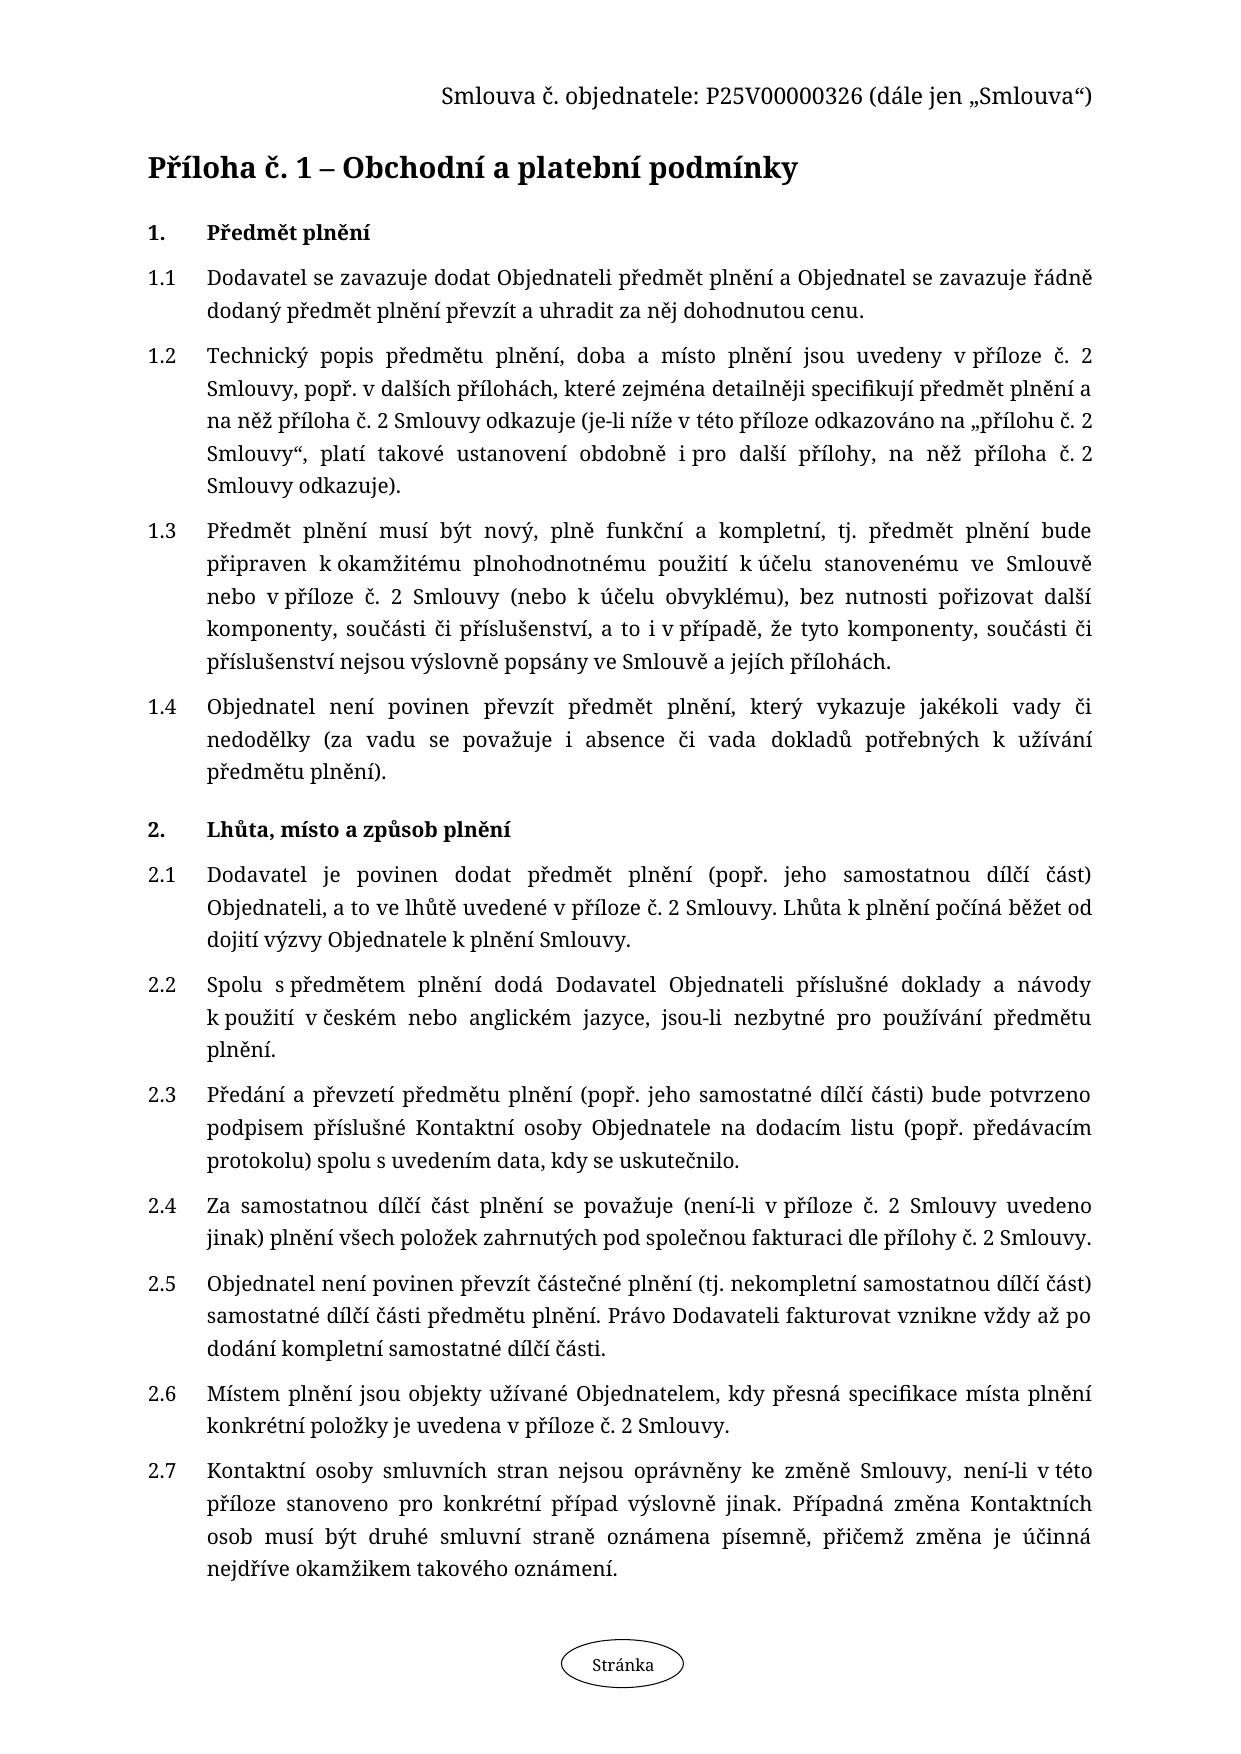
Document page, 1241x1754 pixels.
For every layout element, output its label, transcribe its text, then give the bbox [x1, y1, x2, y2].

text Příloha č. 1 – Obchodní a platební podmínky [148, 148, 1093, 187]
list Dodavatel se zavazuje dodat Objednateli předmět plnění a Objednatel se zavazuje řádně dodaný předmět plnění převzít a uhradit za něj dohodnutou cenu. [148, 263, 1093, 324]
list Místem plnění jsou objekty užívané Objednatelem, kdy přesná specifikace místa plnění konkrétní položky je uvedena v příloze č. 2 Smlouvy. [148, 1379, 1093, 1440]
list Spolu s předmětem plnění dodá Dodavatel Objednateli příslušné doklady a návody k použití v českém nebo anglickém jazyce, jsou-li nezbytné pro používání předmětu plnění. [148, 970, 1093, 1064]
list Za samostatnou dílčí část plnění se považuje (není-li v příloze č. 2 Smlouvy uvedeno jinak) plnění všech položek zahrnutých pod společnou fakturaci dle přílohy č. 2 Smlouvy. [148, 1191, 1093, 1252]
list Objednatel není povinen převzít částečné plnění (tj. nekompletní samostatnou dílčí část) samostatné dílčí části předmětu plnění. Právo Dodavateli fakturovat vznikne vždy až po dodání kompletní samostatné dílčí části. [148, 1269, 1093, 1362]
list Předání a převzetí předmětu plnění (popř. jeho samostatné dílčí části) bude potvrzeno podpisem příslušné Kontaktní osoby Objednatele na dodacím listu (popř. předávacím protokolu) spolu s uvedením data, kdy se uskutečnilo. [148, 1081, 1093, 1174]
list Dodavatel je povinen dodat předmět plnění (popř. jeho samostatnou dílčí část) Objednateli, a to ve lhůtě uvedené v příloze č. 2 Smlouvy. Lhůta k plnění počíná běžet od dojití výzvy Objednatele k plnění Smlouvy. [148, 860, 1093, 954]
list Lhůta, místo a způsob plnění [148, 815, 1093, 843]
list Objednatel není povinen převzít předmět plnění, který vykazuje jakékoli vady či nedodělky (za vadu se považuje i absence či vada dokladů potřebných k užívání předmětu plnění). [148, 692, 1093, 786]
list Předmět plnění musí být nový, plně funkční a kompletní, tj. předmět plnění bude připraven k okamžitému plnohodnotnému použití k účelu stanovenému ve Smlouvě nebo v příloze č. 2 Smlouvy (nebo k účelu obvyklému), bez nutnosti pořizovat další komponenty, součásti či příslušenství, a to i v případě, že tyto komponenty, součásti či příslušenství nejsou výslovně popsány ve Smlouvě a jejích přílohách. [148, 517, 1093, 675]
list Předmět plnění [148, 218, 1093, 247]
list Kontaktní osoby smluvních stran nejsou oprávněny ke změně Smlouvy, není-li v této příloze stanoveno pro konkrétní případ výslovně jinak. Případná změna Kontaktních osob musí být druhé smluvní straně oznámena písemně, přičemž změna je účinná nejdříve okamžikem takového oznámení. [148, 1457, 1093, 1583]
list Technický popis předmětu plnění, doba a místo plnění jsou uvedeny v příloze č. 2 Smlouvy, popř. v dalších přílohách, které zejména detailněji specifikují předmět plnění a na něž příloha č. 2 Smlouvy odkazuje (je-li níže v této příloze odkazováno na „přílohu č. 2 Smlouvy“, platí takové ustanovení obdobně i pro další přílohy, na něž příloha č. 2 Smlouvy odkazuje). [148, 341, 1093, 500]
